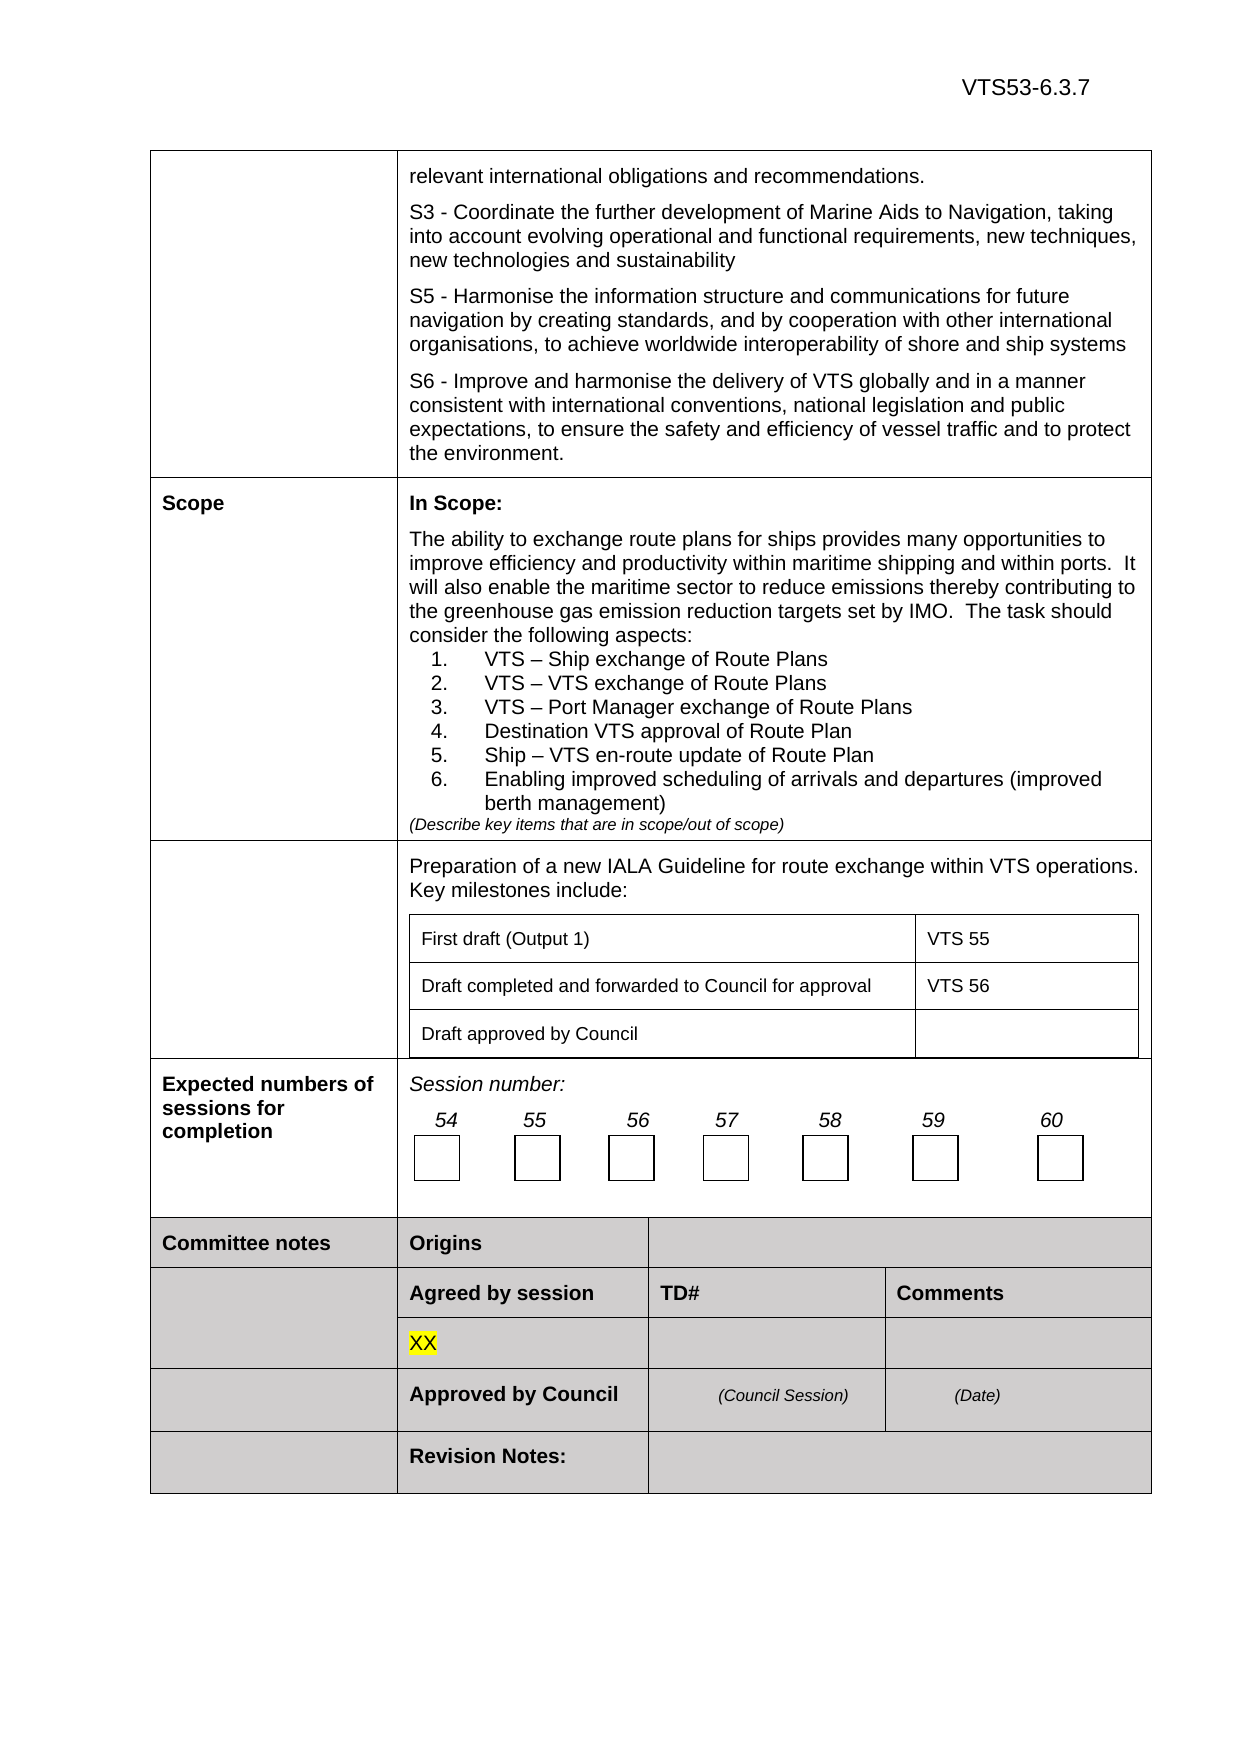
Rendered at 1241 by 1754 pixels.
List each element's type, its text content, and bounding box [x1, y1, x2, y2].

table_cell Preparation of a new IALA Guideline for route exchange within VTS operations. Key milestones include: [398, 841, 1151, 1058]
table_cell [649, 1218, 1151, 1267]
table_cell [886, 1318, 1151, 1368]
table_cell (Council Session) [649, 1369, 885, 1431]
table_cell [151, 1369, 397, 1431]
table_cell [151, 151, 397, 477]
table_cell Session number: 54 55 56 57 58 59 60 [398, 1059, 1151, 1217]
table_cell XX [398, 1318, 648, 1368]
table_cell Origins [398, 1218, 648, 1267]
table_cell (Date) [886, 1369, 1151, 1431]
table_cell Approved by Council [398, 1369, 648, 1431]
table_cell Expected numbers of sessions for completion [151, 1059, 397, 1217]
table_cell In Scope: The ability to exchange route plans for ships provides many opportunities to improve efficiency and productivity within maritime shipping and within ports. It will also enable the maritime sector to reduce emissions thereby contributing to the greenhouse gas emission reduction targets set by IMO. The task should consider the following aspects: VTS – Ship exchange of Route Plans VTS – VTS exchange of Route Plans VTS – Port Manager exchange of Route Plans Destination VTS approval of Route Plan Ship – VTS en-route update of Route Plan Enabling improved scheduling of arrivals and departures (improved berth management) (Describe key items that are in scope/out of scope) [398, 478, 1151, 840]
table_cell [649, 1318, 885, 1368]
table_cell [151, 841, 397, 1058]
table_cell Scope [151, 478, 397, 840]
table_cell TD# [649, 1268, 885, 1317]
table_cell [151, 1268, 397, 1368]
table_cell [151, 1432, 397, 1493]
table_cell Committee notes [151, 1218, 397, 1267]
table_cell Comments [886, 1268, 1151, 1317]
table_cell [649, 1432, 1151, 1493]
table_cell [398, 151, 1151, 477]
table_cell Agreed by session [398, 1268, 648, 1317]
table_cell Revision Notes: [398, 1432, 648, 1493]
